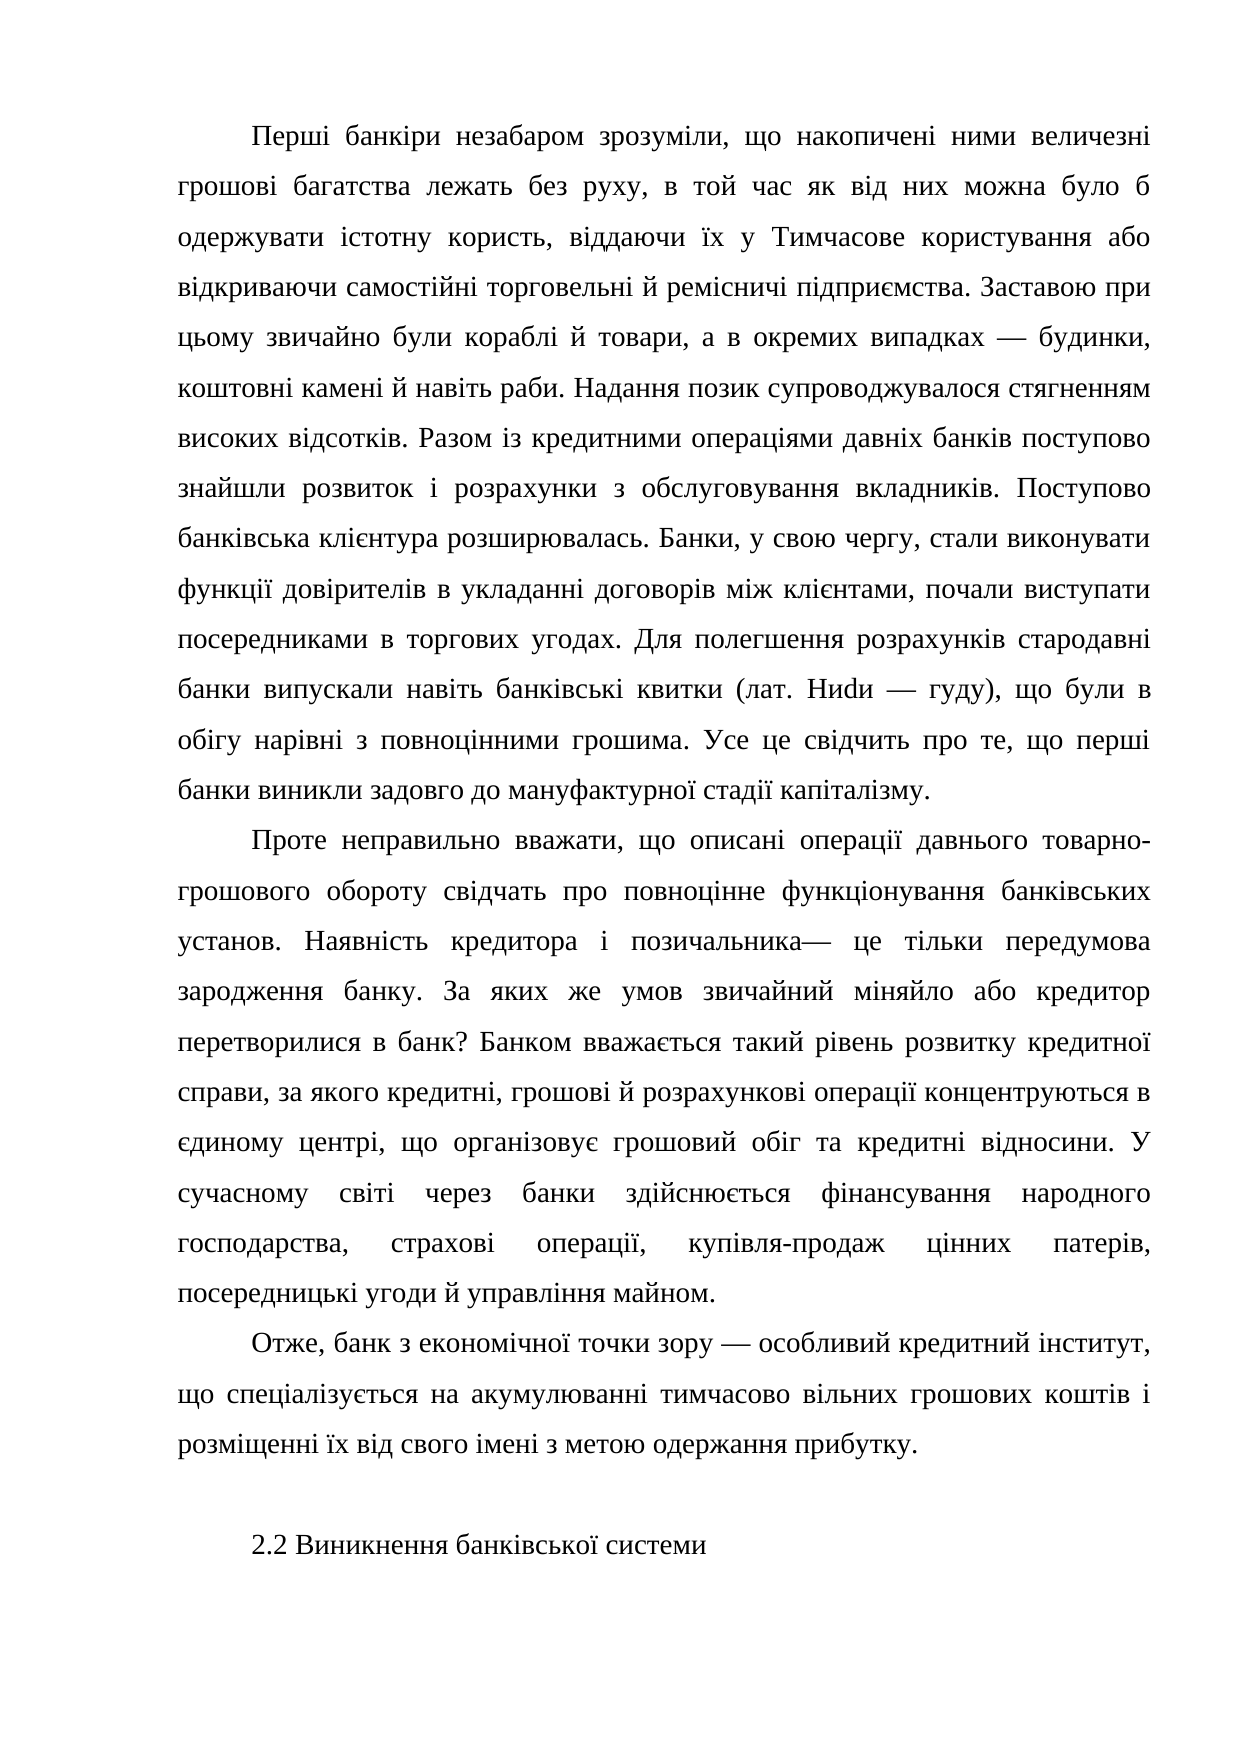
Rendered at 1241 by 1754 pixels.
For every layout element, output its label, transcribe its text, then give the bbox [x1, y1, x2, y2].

text 2.2 Виникнення банківської системи [177, 1527, 1152, 1560]
text Перші банкіри незабаром зрозуміли, що накопичені ними величезні грошові багатства лежать без руху, в той час як від них можна було б одержувати істотну користь, віддаючи їх у Тимчасове користування або відкриваючи самостійні торговельні й ремісничі підприємства. Заставою при цьому звичайно були кораблі й товари, а в окремих випадках — будинки, коштовні камені й навіть раби. Надання позик супроводжувалося стягненням високих відсотків. Разом із кредитними операціями давніх банків поступово знайшли розвиток і розрахунки з обслуговування вкладників. Поступово банківська клієнтура розширювалась. Банки, у свою чергу, стали виконувати функції довірителів в укладанні договорів між клієнтами, почали виступати посередниками в торгових угодах. Для полегшення розрахунків стародавні банки випускали навіть банківські квитки (лат. Ниdи — гуду), що були в обігу нарівні з повноцінними грошима. Усе це свідчить про те, що перші банки виникли задовго до мануфактурної стадії капіталізму. [177, 118, 1152, 806]
text Отже, банк з економічної точки зору — особливий кредитний інститут, що спеціалізується на акумулюванні тимчасово вільних грошових коштів і розміщенні їх від свого імені з метою одержання прибутку. [177, 1326, 1152, 1460]
text Проте неправильно вважати, що описані операції давнього товарно-грошового обороту свідчать про повноцінне функціонування банківських установ. Наявність кредитора і позичальника— це тільки передумова зародження банку. За яких же умов звичайний міняйло або кредитор перетворилися в банк? Банком вважається такий рівень розвитку кредитної справи, за якого кредитні, грошові й розрахункові операції концентруються в єдиному центрі, що організовує грошовий обіг та кредитні відносини. У сучасному світі через банки здійснюється фінансування народного господарства, страхові операції, купівля-продаж цінних патерів, посередницькі угоди й управління майном. [177, 822, 1152, 1309]
